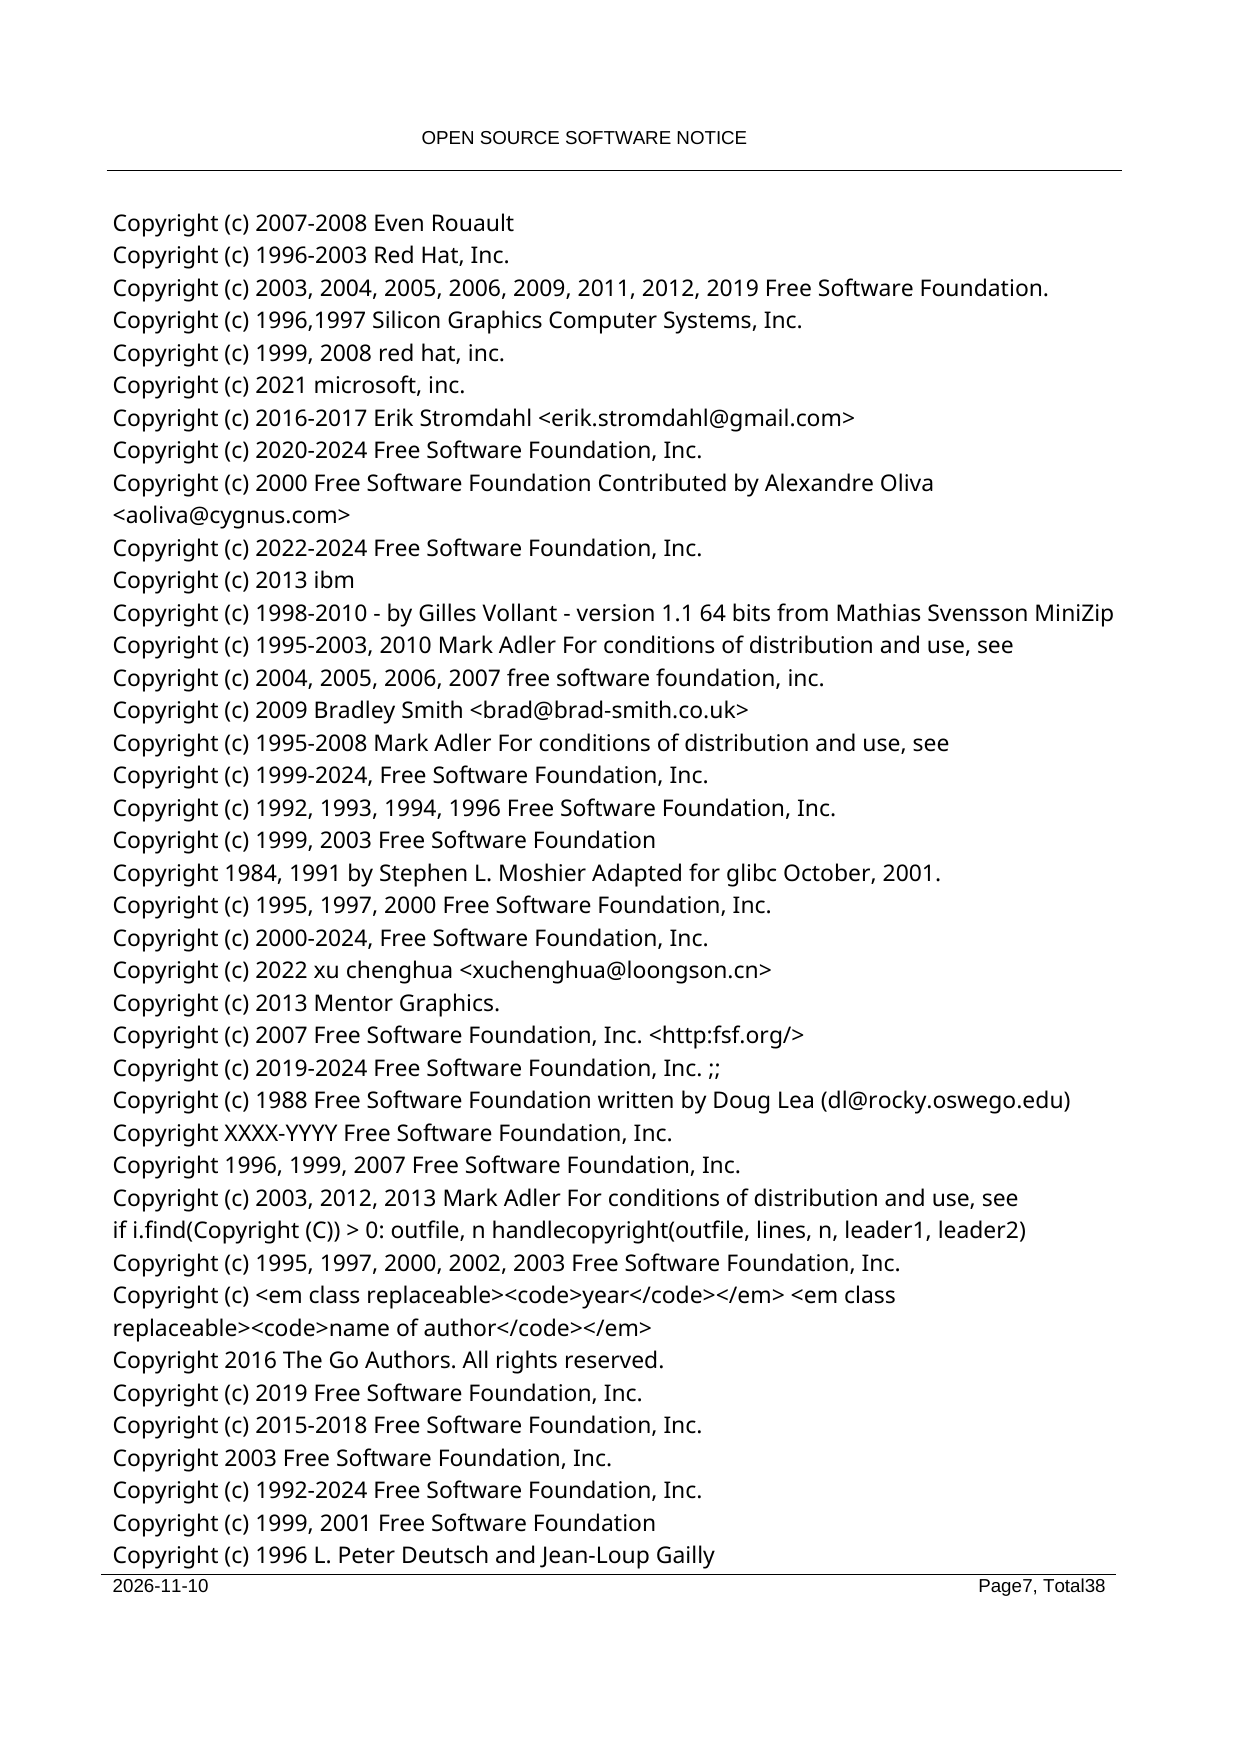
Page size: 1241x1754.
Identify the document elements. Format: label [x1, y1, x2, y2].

text [112, 206, 1128, 1571]
